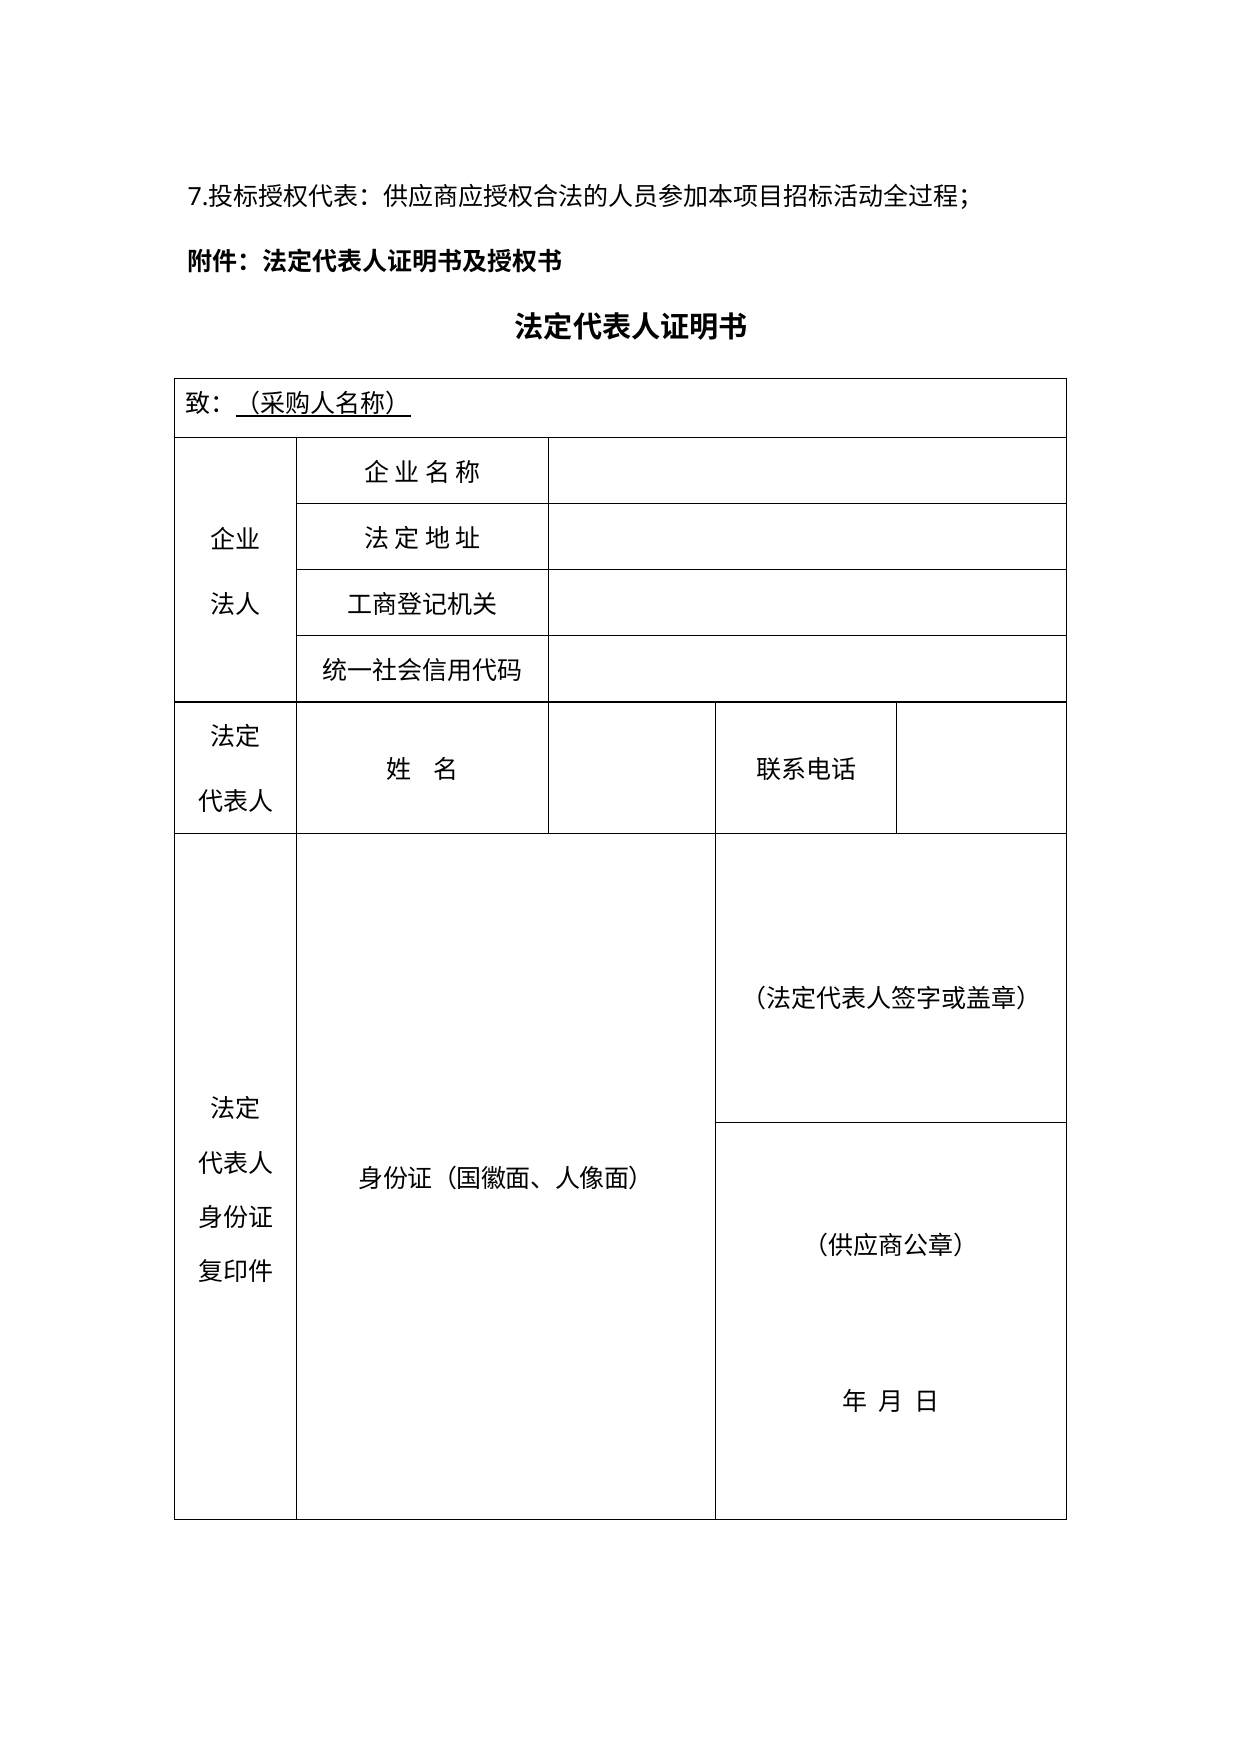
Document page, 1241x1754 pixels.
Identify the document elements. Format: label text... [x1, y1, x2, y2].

table_header 致：（采购人名称） [175, 379, 1066, 437]
table_cell 法 定 地 址 [297, 504, 548, 569]
table_cell 企 业 名 称 [297, 438, 548, 503]
text 法定代表人证明书 [187, 292, 1053, 357]
table_cell 法定 代表人 [175, 703, 296, 832]
list 7.投标授权代表：供应商应授权合法的人员参加本项目招标活动全过程； [187, 162, 1053, 227]
table_cell 姓 名 [297, 703, 548, 832]
table_cell [549, 504, 1066, 569]
text 附件：法定代表人证明书及授权书 [187, 227, 1053, 292]
table_cell （法定代表人签字或盖章） [716, 834, 1066, 1122]
table_cell [897, 703, 1066, 832]
table_cell [549, 703, 715, 832]
table_cell 法定 代表人 身份证 复印件 [175, 834, 296, 1519]
table_cell 企业 法人 [175, 438, 296, 701]
table_cell [549, 636, 1066, 701]
table_cell 联系电话 [716, 703, 896, 832]
table_cell （供应商公章） 年 月 日 [716, 1123, 1066, 1519]
table_cell 工商登记机关 [297, 570, 548, 635]
table_cell 身份证（国徽面、人像面） [297, 834, 715, 1519]
table_cell [549, 570, 1066, 635]
table_cell 统一社会信用代码 [297, 636, 548, 701]
table_cell [549, 438, 1066, 503]
